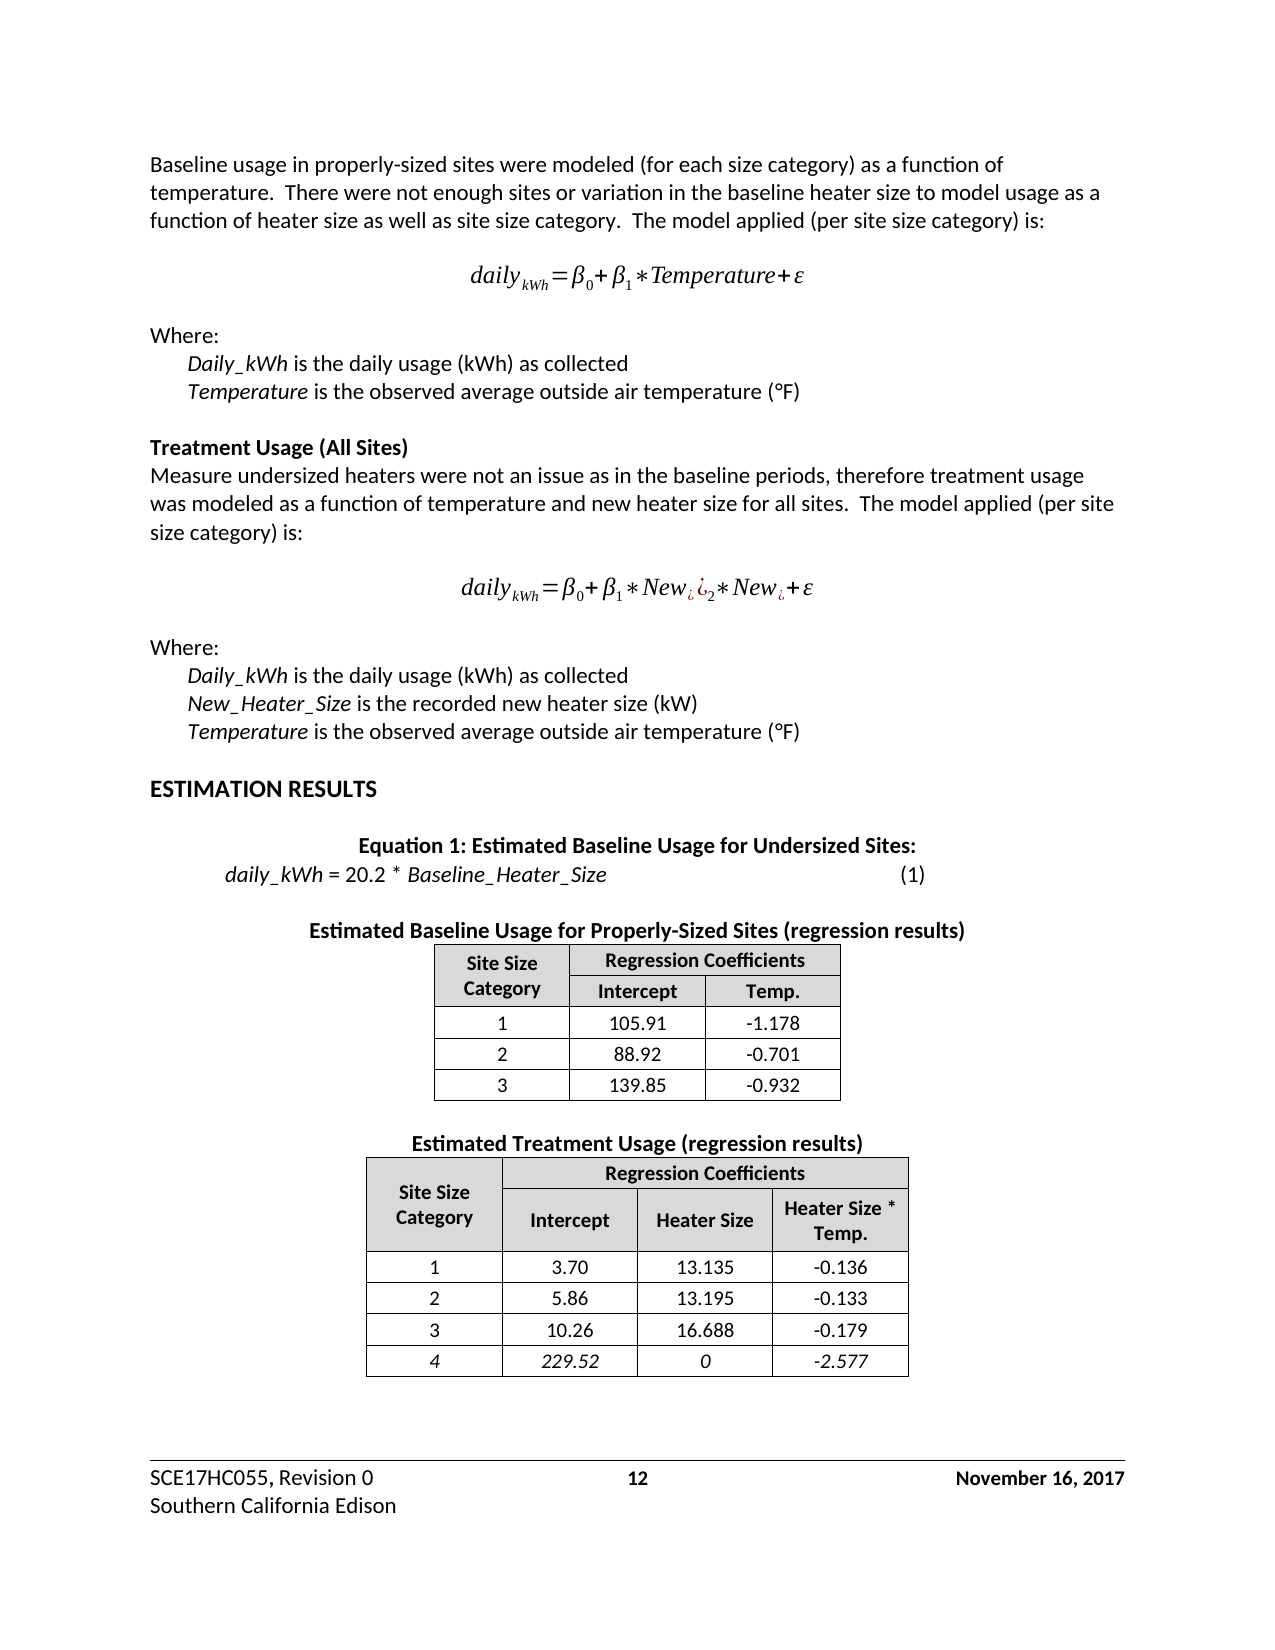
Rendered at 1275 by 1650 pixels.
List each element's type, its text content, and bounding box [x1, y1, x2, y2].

table_cell -0.136 [773, 1252, 908, 1282]
text Measure undersized heaters were not an issue as in the baseline periods, therefore treatment usage was modeled as a function of temperature and new heater size for all sites. The model applied (per site size category) is: [150, 462, 1125, 546]
table_cell 16.688 [638, 1314, 772, 1344]
table_header Site Size Category [367, 1158, 502, 1251]
table_cell Intercept [570, 976, 705, 1006]
table_cell 2 [367, 1283, 502, 1313]
text ESTIMATION RESULTS [150, 773, 1125, 804]
text Where: [150, 321, 1125, 349]
text Temperature is the observed average outside air temperature (°F) [187, 717, 1125, 745]
table_cell 0 [638, 1346, 772, 1376]
text Treatment Usage (All Sites) [150, 433, 1125, 462]
text Temperature is the observed average outside air temperature (°F) [187, 377, 1125, 406]
table_cell Intercept [503, 1189, 637, 1251]
table_cell 10.26 [503, 1314, 637, 1344]
table_cell 229.52 [503, 1346, 637, 1376]
table_cell 3 [367, 1314, 502, 1344]
text Daily_kWh is the daily usage (kWh) as collected [187, 349, 1125, 377]
text Where: [150, 633, 1125, 661]
table_cell 13.195 [638, 1283, 772, 1313]
table_header Regression Coefficients [570, 945, 840, 975]
table_cell 3 [435, 1070, 569, 1100]
table_cell Temp. [706, 976, 840, 1006]
table_cell 1 [435, 1007, 569, 1037]
table_cell 5.86 [503, 1283, 637, 1313]
text Daily_kWh is the daily usage (kWh) as collected [187, 661, 1125, 689]
table_cell 88.92 [570, 1039, 705, 1069]
table_cell -0.179 [773, 1314, 908, 1344]
table_cell Heater Size [638, 1189, 772, 1251]
table_cell -0.133 [773, 1283, 908, 1313]
text Estimated Treatment Usage (regression results) [150, 1129, 1125, 1157]
table_header Regression Coefficients [503, 1158, 908, 1188]
text Estimated Baseline Usage for Properly-Sized Sites (regression results) [150, 916, 1125, 944]
table_cell -0.701 [706, 1039, 840, 1069]
table_cell Heater Size * Temp. [773, 1189, 908, 1251]
text Equation 1: Estimated Baseline Usage for Undersized Sites: [150, 832, 1125, 860]
text New_Heater_Size is the recorded new heater size (kW) [187, 689, 1125, 717]
table_cell 2 [435, 1039, 569, 1069]
text Baseline usage in properly-sized sites were modeled (for each size category) as a function of temperature. There were not enough sites or variation in the baseline heater size to model usage as a function of heater size as well as site size category. The model applied (per site size category) is: [150, 150, 1125, 234]
text daily_kWh = 20.2 * Baseline_Heater_Size (1) [225, 860, 1125, 888]
table_cell 1 [367, 1252, 502, 1282]
table_cell 4 [367, 1346, 502, 1376]
table_cell -1.178 [706, 1007, 840, 1037]
table_cell 13.135 [638, 1252, 772, 1282]
table_cell -0.932 [706, 1070, 840, 1100]
table_cell 105.91 [570, 1007, 705, 1037]
table_cell -2.577 [773, 1346, 908, 1376]
table_header Site Size Category [435, 945, 569, 1006]
table_cell 139.85 [570, 1070, 705, 1100]
table_cell 3.70 [503, 1252, 637, 1282]
